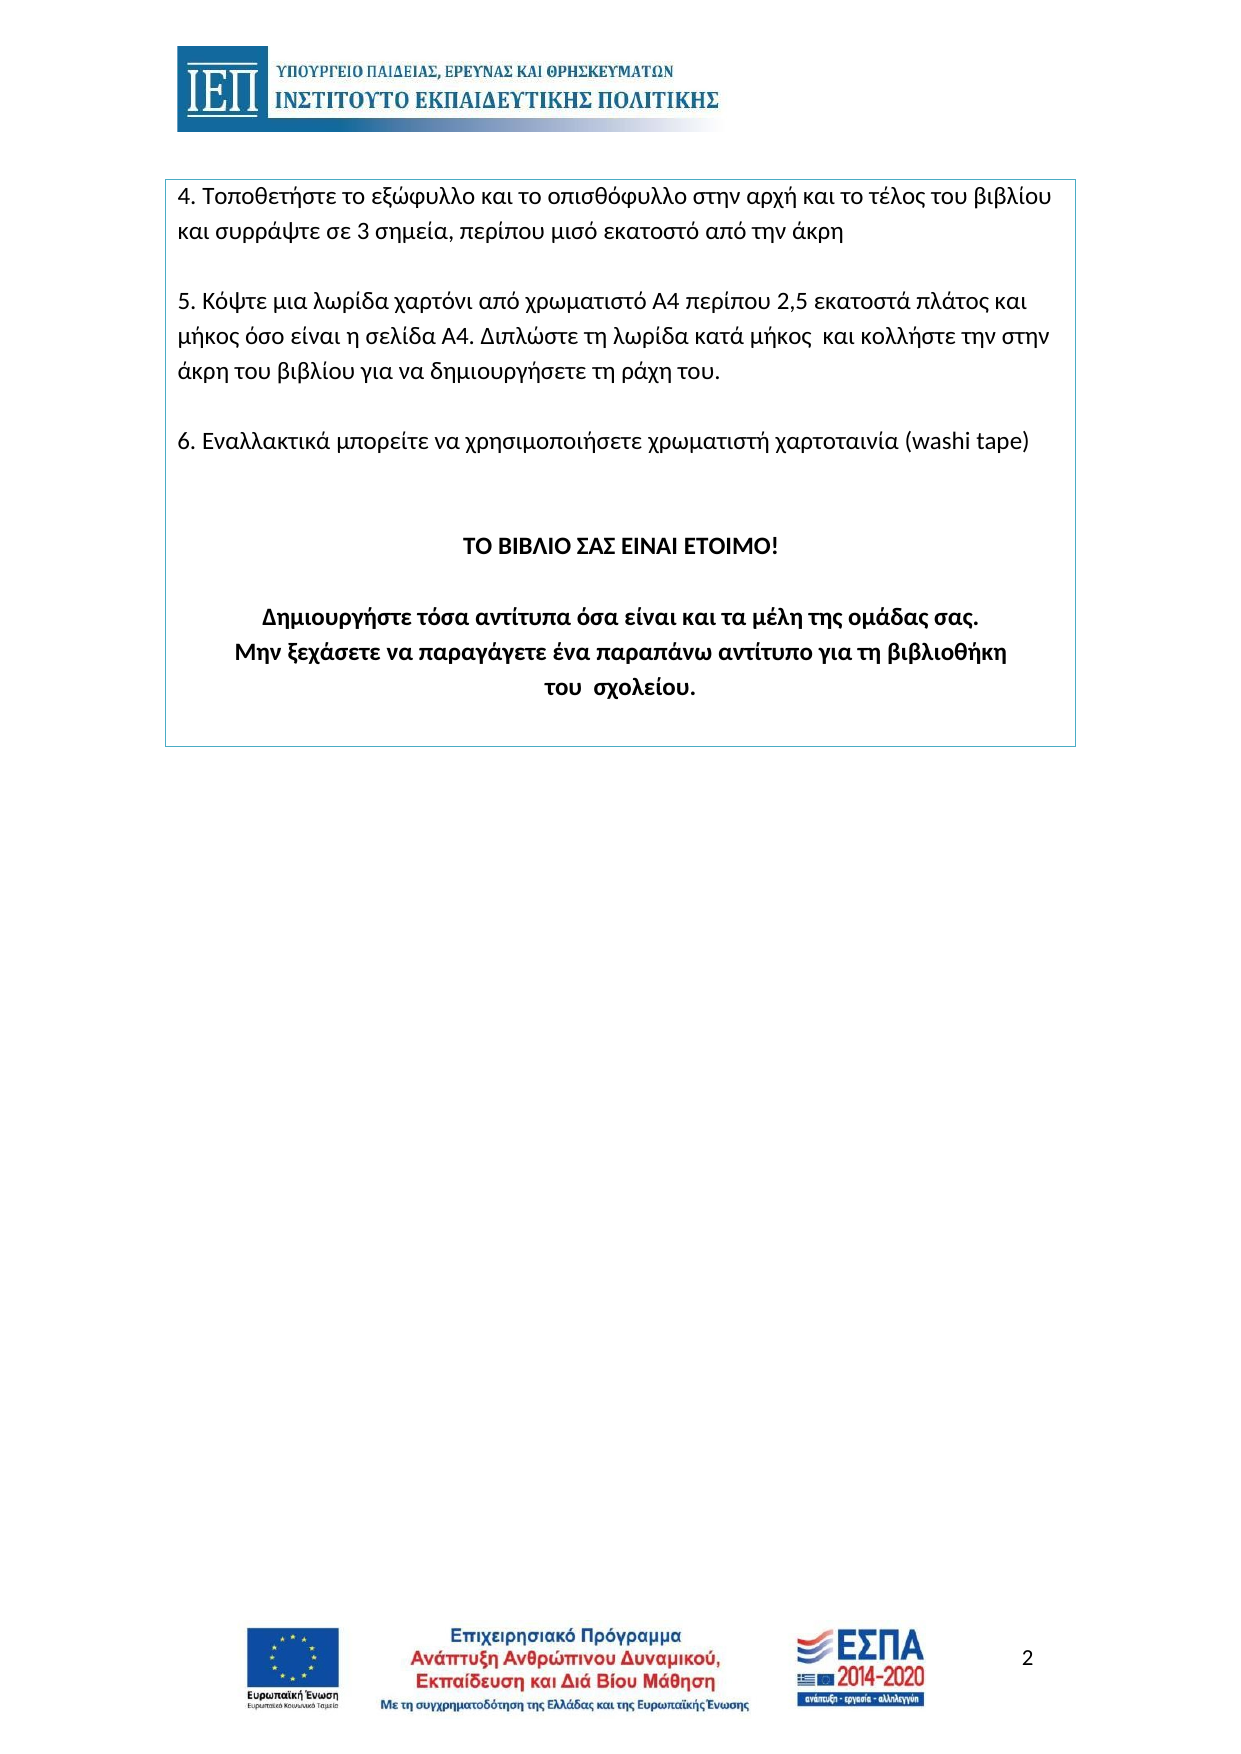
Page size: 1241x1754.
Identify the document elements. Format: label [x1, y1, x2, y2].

picture [177, 46, 728, 132]
picture [237, 1620, 927, 1719]
